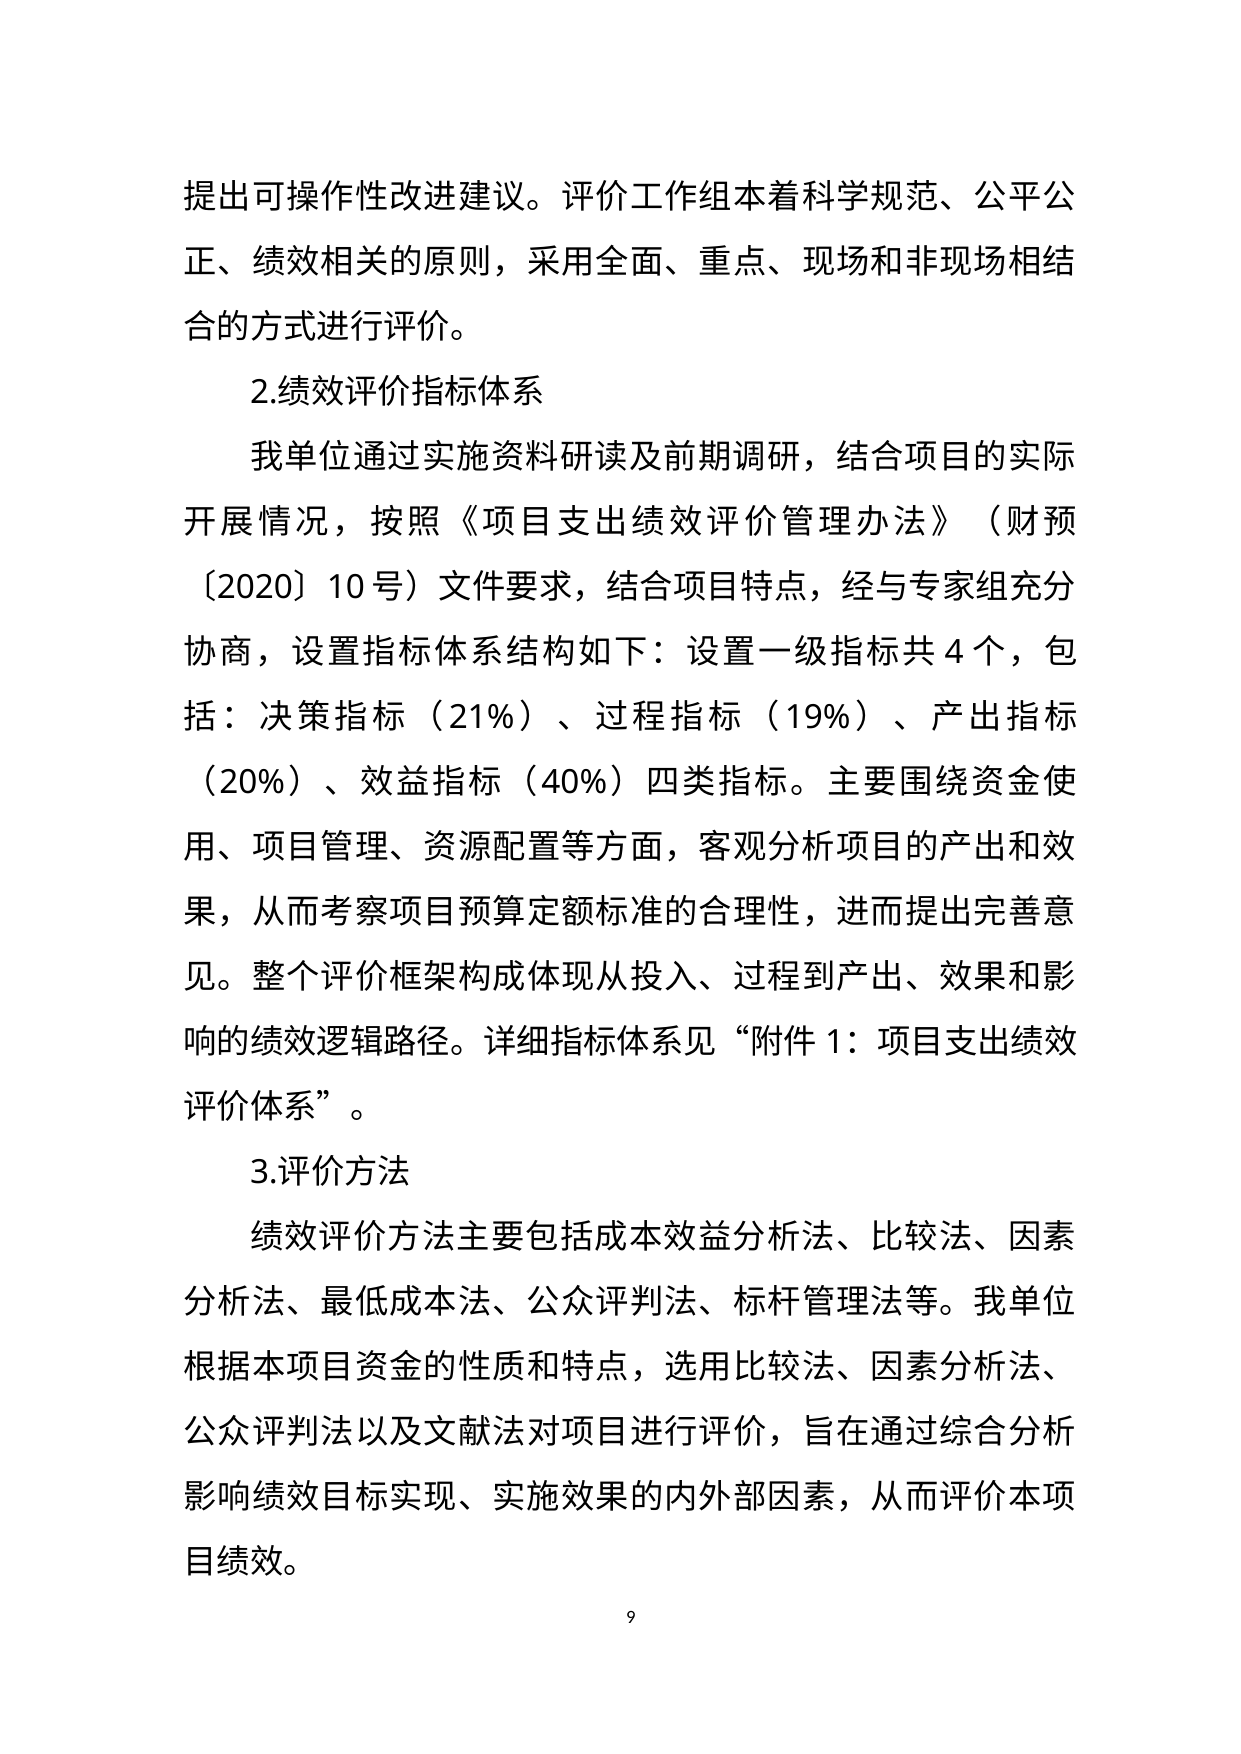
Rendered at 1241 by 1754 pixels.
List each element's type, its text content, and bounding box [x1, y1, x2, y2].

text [183, 162, 1078, 357]
text 绩效评价方法主要包括成本效益分析法、比较法、因素分析法、最低成本法、公众评判法、标杆管理法等。我单位根据本项目资金的性质和特点，选用比较法、因素分析法、公众评判法以及文献法对项目进行评价，旨在通过综合分析影响绩效目标实现、实施效果的内外部因素，从而评价本项目绩效。 [183, 1202, 1078, 1592]
text 2.绩效评价指标体系 [183, 357, 1078, 422]
text 3.评价方法 [183, 1137, 1078, 1202]
text 我单位通过实施资料研读及前期调研，结合项目的实际开展情况，按照《项目支出绩效评价管理办法》（财预〔2020〕10号）文件要求，结合项目特点，经与专家组充分协商，设置指标体系结构如下：设置一级指标共4个，包括：决策指标（21%）、过程指标（19%）、产出指标（20%）、效益指标（40%）四类指标。主要围绕资金使用、项目管理、资源配置等方面，客观分析项目的产出和效果，从而考察项目预算定额标准的合理性，进而提出完善意见。整个评价框架构成体现从投入、过程到产出、效果和影响的绩效逻辑路径。详细指标体系见“附件1：项目支出绩效评价体系”。 [183, 422, 1078, 1137]
